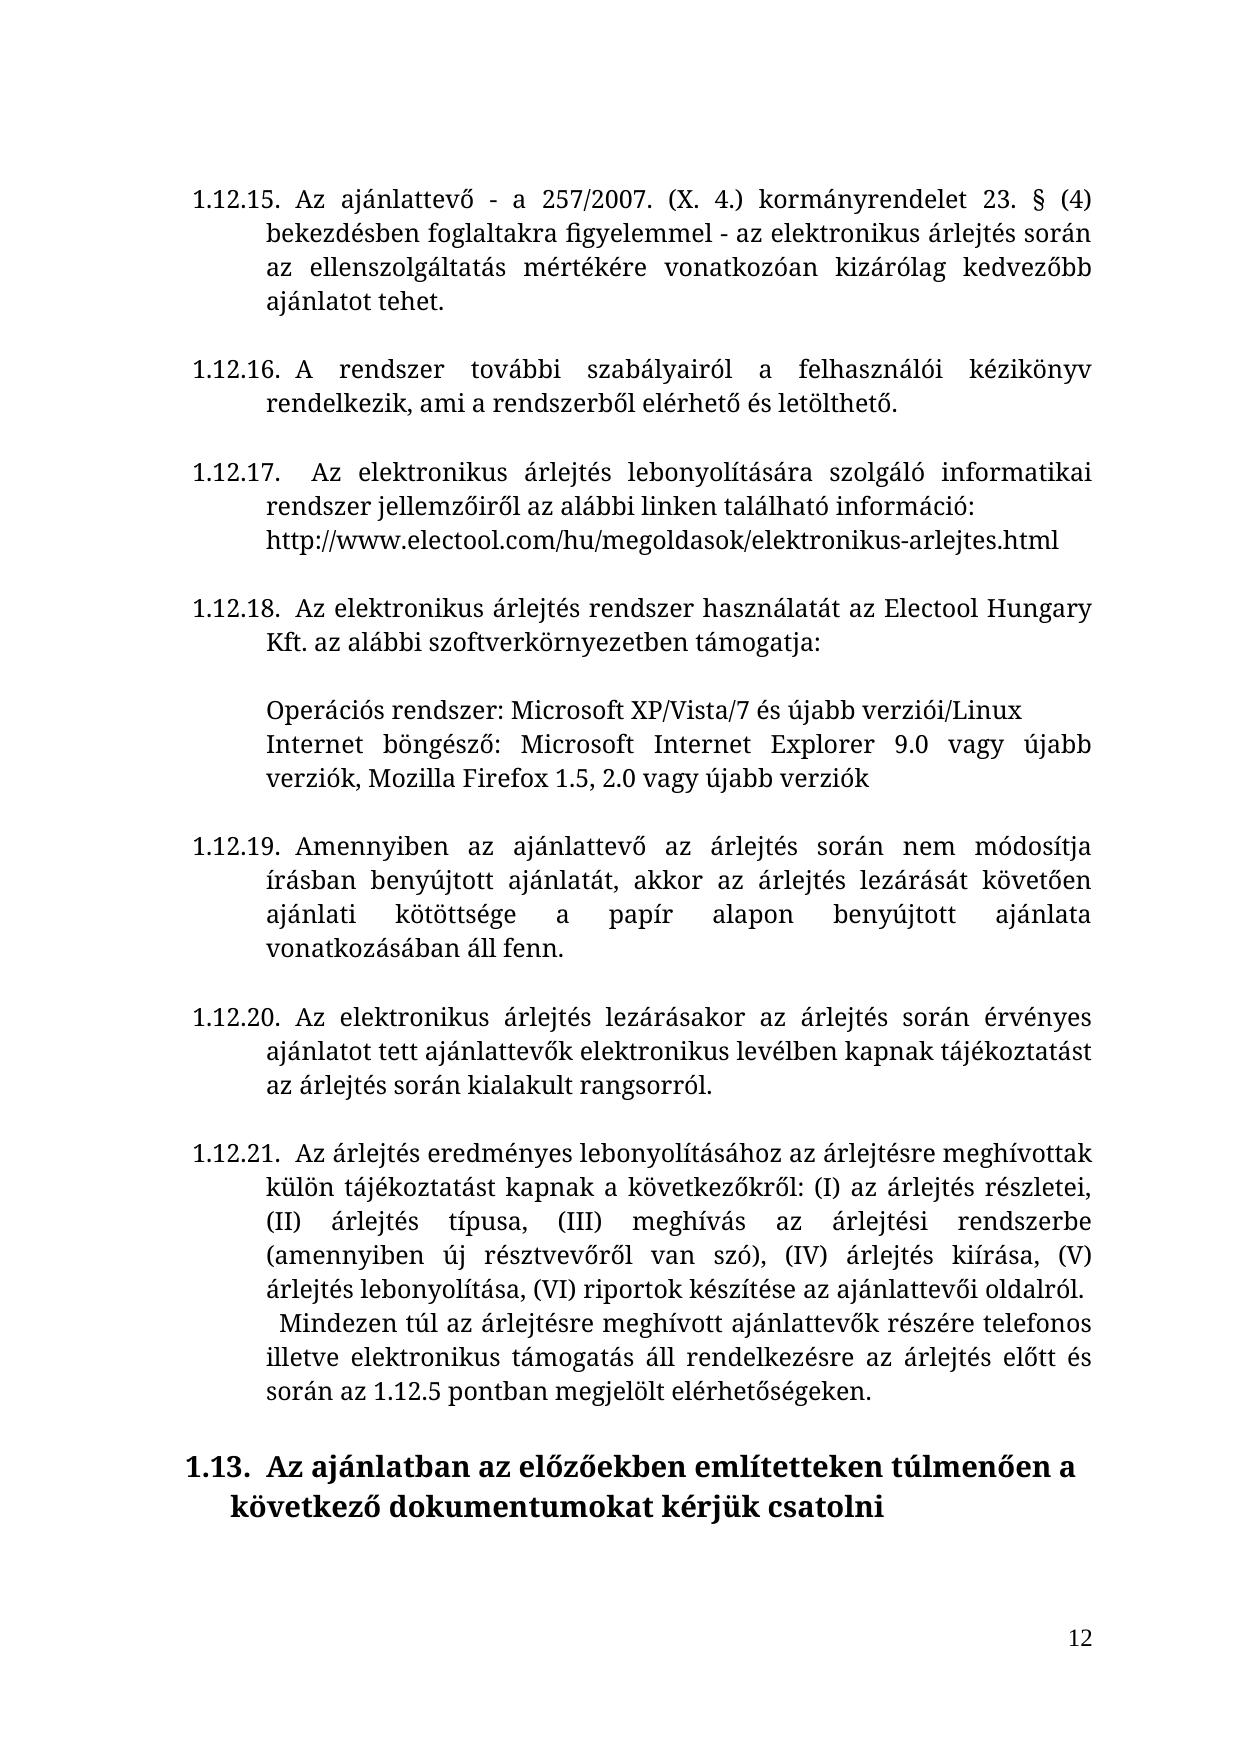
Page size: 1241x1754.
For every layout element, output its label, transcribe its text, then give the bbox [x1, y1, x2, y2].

text Operációs rendszer: Microsoft XP/Vista/7 és újabb verziói/Linux [266, 693, 1093, 727]
text http://www.electool.com/hu/megoldasok/elektronikus-arlejtes.html [266, 522, 1093, 556]
list Az ajánlattevő - a 257/2007. (X. 4.) kormányrendelet 23. § (4) bekezdésben foglaltakra figyelemmel - az elektronikus árlejtés során az ellenszolgáltatás mértékére vonatkozóan kizárólag kedvezőbb ajánlatot tehet. [192, 182, 1093, 318]
list Az elektronikus árlejtés lebonyolítására szolgáló informatikai rendszer jellemzőiről az alábbi linken található információ: [192, 454, 1093, 522]
text Internet böngésző: Microsoft Internet Explorer 9.0 vagy újabb verziók, Mozilla Firefox 1.5, 2.0 vagy újabb verziók [266, 727, 1093, 795]
subtitle Az ajánlatban az előzőekben említetteken túlmenően a következő dokumentumokat kérjük csatolni [185, 1446, 1093, 1526]
list A rendszer további szabályairól a felhasználói kézikönyv rendelkezik, ami a rendszerből elérhető és letölthető. [192, 352, 1093, 420]
list Az árlejtés eredményes lebonyolításához az árlejtésre meghívottak külön tájékoztatást kapnak a következőkről: (I) az árlejtés részletei, (II) árlejtés típusa, (III) meghívás az árlejtési rendszerbe (amennyiben új résztvevőről van szó), (IV) árlejtés kiírása, (V) árlejtés lebonyolítása, (VI) riportok készítése az ajánlattevői oldalról. Mindezen túl az árlejtésre meghívott ajánlattevők részére telefonos illetve elektronikus támogatás áll rendelkezésre az árlejtés előtt és során az 1.12.5 pontban megjelölt elérhetőségeken. [192, 1135, 1093, 1408]
list Amennyiben az ajánlattevő az árlejtés során nem módosítja írásban benyújtott ajánlatát, akkor az árlejtés lezárását követően ajánlati kötöttsége a papír alapon benyújtott ajánlata vonatkozásában áll fenn. [192, 829, 1093, 965]
list Az elektronikus árlejtés rendszer használatát az Electool Hungary Kft. az alábbi szoftverkörnyezetben támogatja: [192, 590, 1093, 658]
list Az elektronikus árlejtés lezárásakor az árlejtés során érvényes ajánlatot tett ajánlattevők elektronikus levélben kapnak tájékoztatást az árlejtés során kialakult rangsorról. [192, 999, 1093, 1101]
